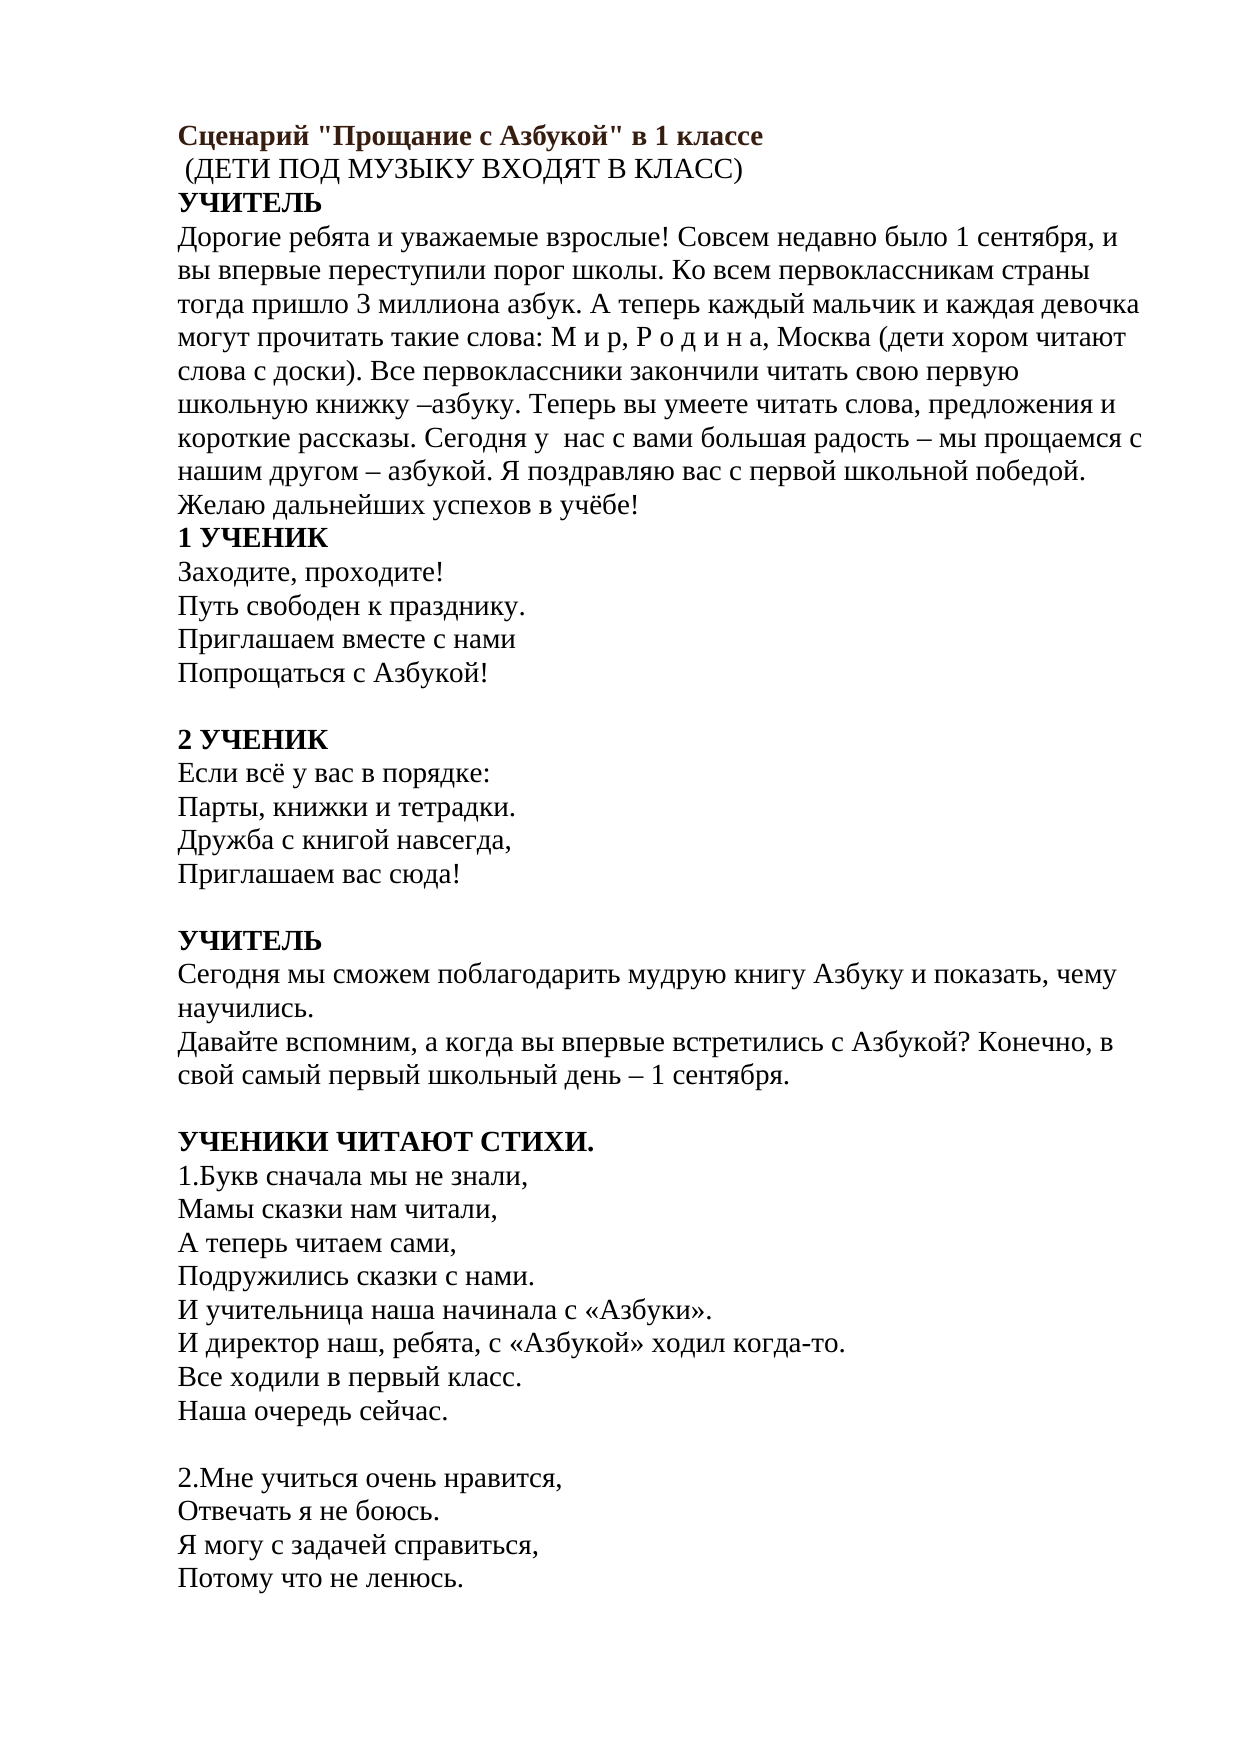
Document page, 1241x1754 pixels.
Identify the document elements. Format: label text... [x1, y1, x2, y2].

text 2 УЧЕНИК Если всё у вас в порядке: Парты, книжки и тетрадки. Дружба с книгой навсегда, Приглашаем вас сюда! [177, 688, 1152, 889]
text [177, 889, 1152, 1627]
text Сценарий "Прощание с Азбукой" в 1 классе [177, 118, 1152, 152]
text (ДЕТИ ПОД МУЗЫКУ ВХОДЯТ В КЛАСС) УЧИТЕЛЬ Дорогие ребята и уважаемые взрослые! Совсем недавно было 1 сентября, и вы впервые переступили порог школы. Ко всем первоклассникам страны тогда пришло 3 миллиона азбук. А теперь каждый мальчик и каждая девочка могут прочитать такие слова: М и р, Р о д и н а, Москва (дети хором читают слова с доски). Все первоклассники закончили читать свою первую школьную книжку –азбуку. Теперь вы умеете читать слова, предложения и короткие рассказы. Сегодня у нас с вами большая радость – мы прощаемся с нашим другом – азбукой. Я поздравляю вас с первой школьной победой. Желаю дальнейших успехов в учёбе! 1 УЧЕНИК Заходите, проходите! Путь свободен к празднику. Приглашаем вместе с нами Попрощаться с Азбукой! [177, 152, 1152, 688]
